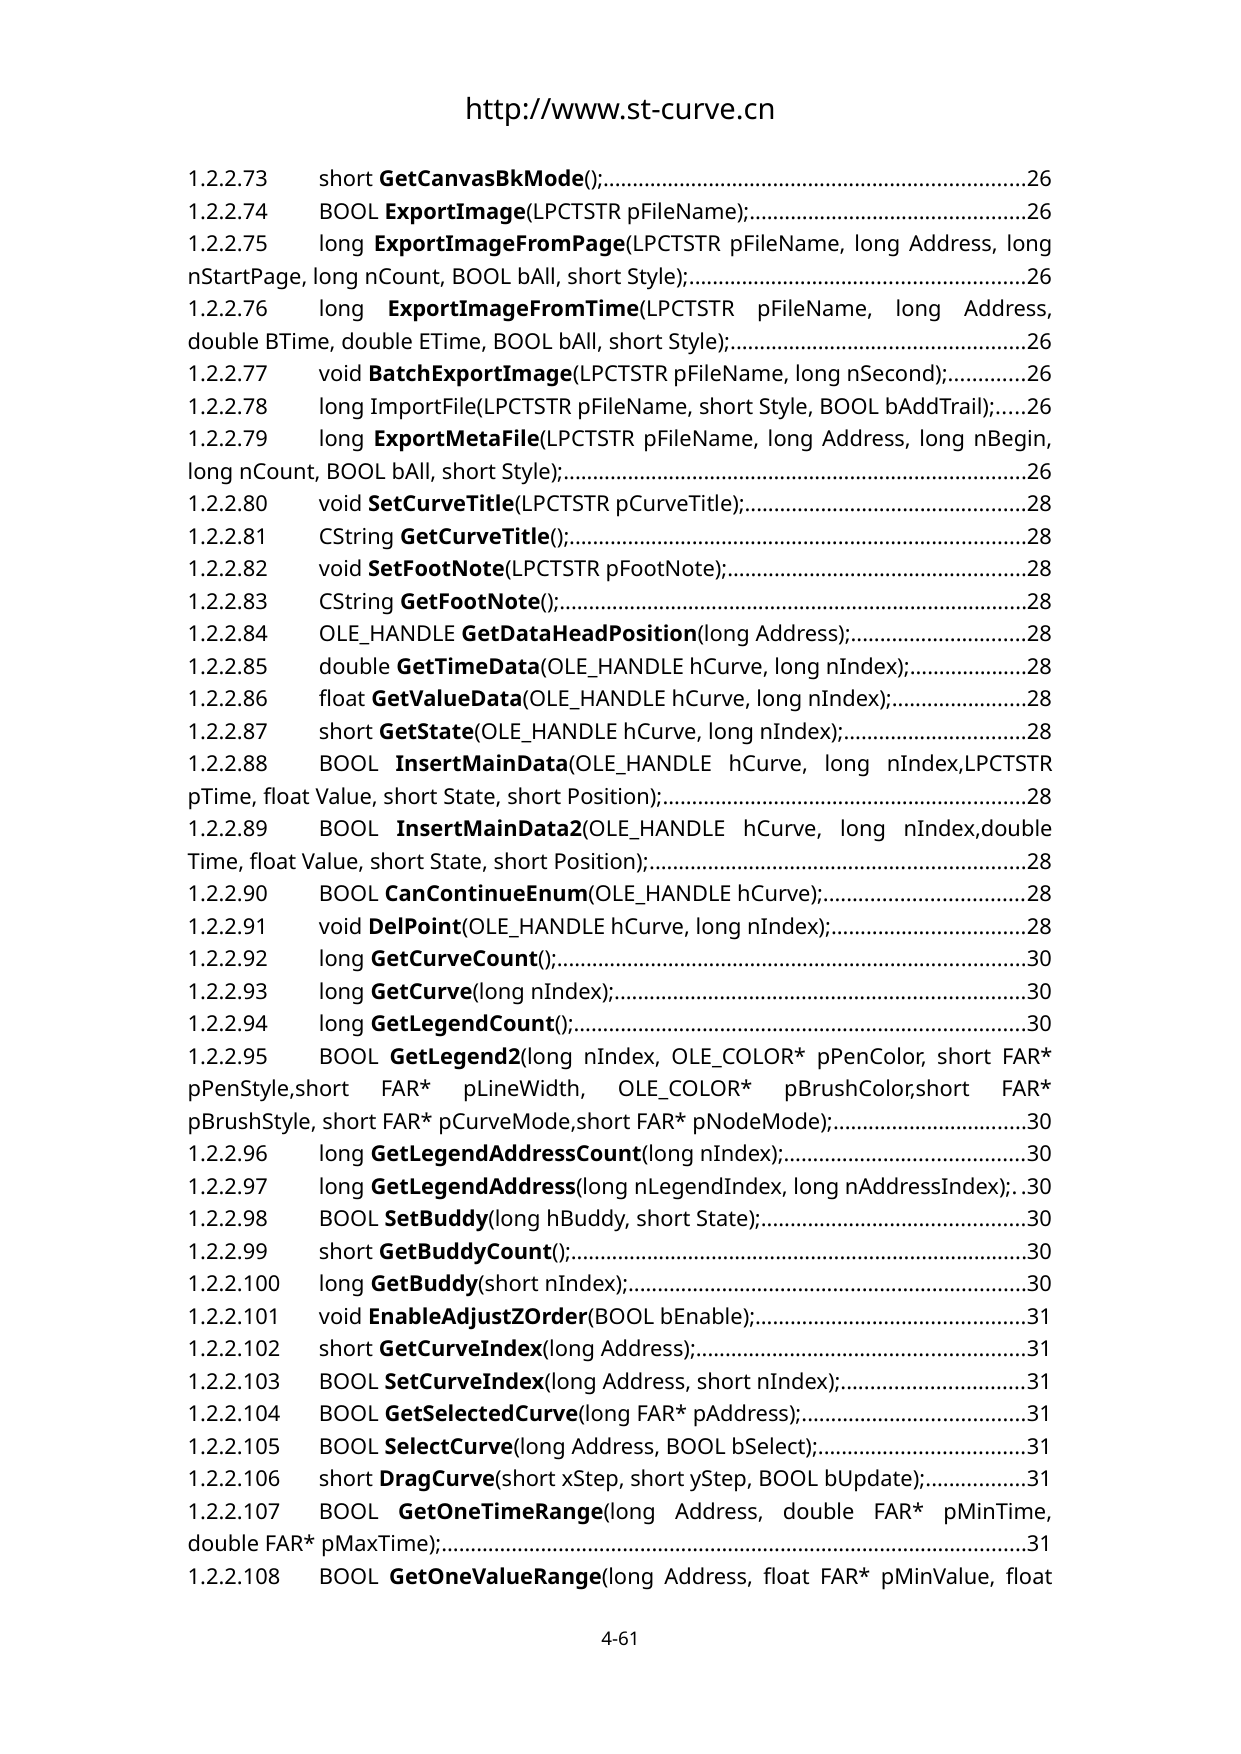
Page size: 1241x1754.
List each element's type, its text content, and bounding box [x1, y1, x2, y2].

text 1.2.2.106 short DragCurve(short xStep, short yStep, BOOL bUpdate); 31 [187, 1462, 1053, 1494]
text 1.2.2.99 short GetBuddyCount(); 30 [187, 1234, 1053, 1267]
text 1.2.2.90 BOOL CanContinueEnum(OLE_HANDLE hCurve); 28 [187, 877, 1053, 909]
text 1.2.2.102 short GetCurveIndex(long Address); 31 [187, 1332, 1053, 1364]
text 1.2.2.85 double GetTimeData(OLE_HANDLE hCurve, long nIndex); 28 [187, 649, 1053, 682]
text 1.2.2.87 short GetState(OLE_HANDLE hCurve, long nIndex); 28 [187, 714, 1053, 747]
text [187, 1559, 1053, 1592]
text 1.2.2.105 BOOL SelectCurve(long Address, BOOL bSelect); 31 [187, 1429, 1053, 1462]
text 1.2.2.83 CString GetFootNote(); 28 [187, 584, 1053, 617]
text 1.2.2.75 long ExportImageFromPage(LPCTSTR pFileName, long Address, long nStartPage, long nCount, BOOL bAll, short Style); 26 [187, 227, 1053, 292]
text 1.2.2.107 BOOL GetOneTimeRange(long Address, double FAR* pMinTime, double FAR* pMaxTime); 31 [187, 1494, 1053, 1559]
text 1.2.2.94 long GetLegendCount(); 30 [187, 1007, 1053, 1039]
text 1.2.2.80 void SetCurveTitle(LPCTSTR pCurveTitle); 28 [187, 487, 1053, 519]
text 1.2.2.79 long ExportMetaFile(LPCTSTR pFileName, long Address, long nBegin, long nCount, BOOL bAll, short Style); 26 [187, 422, 1053, 487]
text 1.2.2.76 long ExportImageFromTime(LPCTSTR pFileName, long Address, double BTime, double ETime, BOOL bAll, short Style); 26 [187, 292, 1053, 357]
text 1.2.2.100 long GetBuddy(short nIndex); 30 [187, 1267, 1053, 1299]
text 1.2.2.77 void BatchExportImage(LPCTSTR pFileName, long nSecond); 26 [187, 357, 1053, 389]
text 1.2.2.95 BOOL GetLegend2(long nIndex, OLE_COLOR* pPenColor, short FAR* pPenStyle,short FAR* pLineWidth, OLE_COLOR* pBrushColor,short FAR* pBrushStyle, short FAR* pCurveMode,short FAR* pNodeMode); 30 [187, 1039, 1053, 1137]
text 1.2.2.78 long ImportFile(LPCTSTR pFileName, short Style, BOOL bAddTrail); 26 [187, 389, 1053, 422]
text 1.2.2.97 long GetLegendAddress(long nLegendIndex, long nAddressIndex); 30 [187, 1169, 1053, 1202]
text 1.2.2.92 long GetCurveCount(); 30 [187, 942, 1053, 974]
text 1.2.2.74 BOOL ExportImage(LPCTSTR pFileName); 26 [187, 194, 1053, 227]
text 1.2.2.91 void DelPoint(OLE_HANDLE hCurve, long nIndex); 28 [187, 909, 1053, 942]
text 1.2.2.93 long GetCurve(long nIndex); 30 [187, 974, 1053, 1007]
text 1.2.2.81 CString GetCurveTitle(); 28 [187, 519, 1053, 552]
text 1.2.2.82 void SetFootNote(LPCTSTR pFootNote); 28 [187, 552, 1053, 584]
text 1.2.2.103 BOOL SetCurveIndex(long Address, short nIndex); 31 [187, 1364, 1053, 1397]
text 1.2.2.84 OLE_HANDLE GetDataHeadPosition(long Address); 28 [187, 617, 1053, 649]
text 1.2.2.73 short GetCanvasBkMode(); 26 [187, 162, 1053, 194]
text 1.2.2.96 long GetLegendAddressCount(long nIndex); 30 [187, 1137, 1053, 1169]
text 1.2.2.101 void EnableAdjustZOrder(BOOL bEnable); 31 [187, 1299, 1053, 1332]
text 1.2.2.89 BOOL InsertMainData2(OLE_HANDLE hCurve, long nIndex,double Time, float Value, short State, short Position); 28 [187, 812, 1053, 877]
text 1.2.2.98 BOOL SetBuddy(long hBuddy, short State); 30 [187, 1202, 1053, 1234]
text 1.2.2.86 float GetValueData(OLE_HANDLE hCurve, long nIndex); 28 [187, 682, 1053, 714]
text 1.2.2.88 BOOL InsertMainData(OLE_HANDLE hCurve, long nIndex,LPCTSTR pTime, float Value, short State, short Position); 28 [187, 747, 1053, 812]
text 1.2.2.104 BOOL GetSelectedCurve(long FAR* pAddress); 31 [187, 1397, 1053, 1429]
